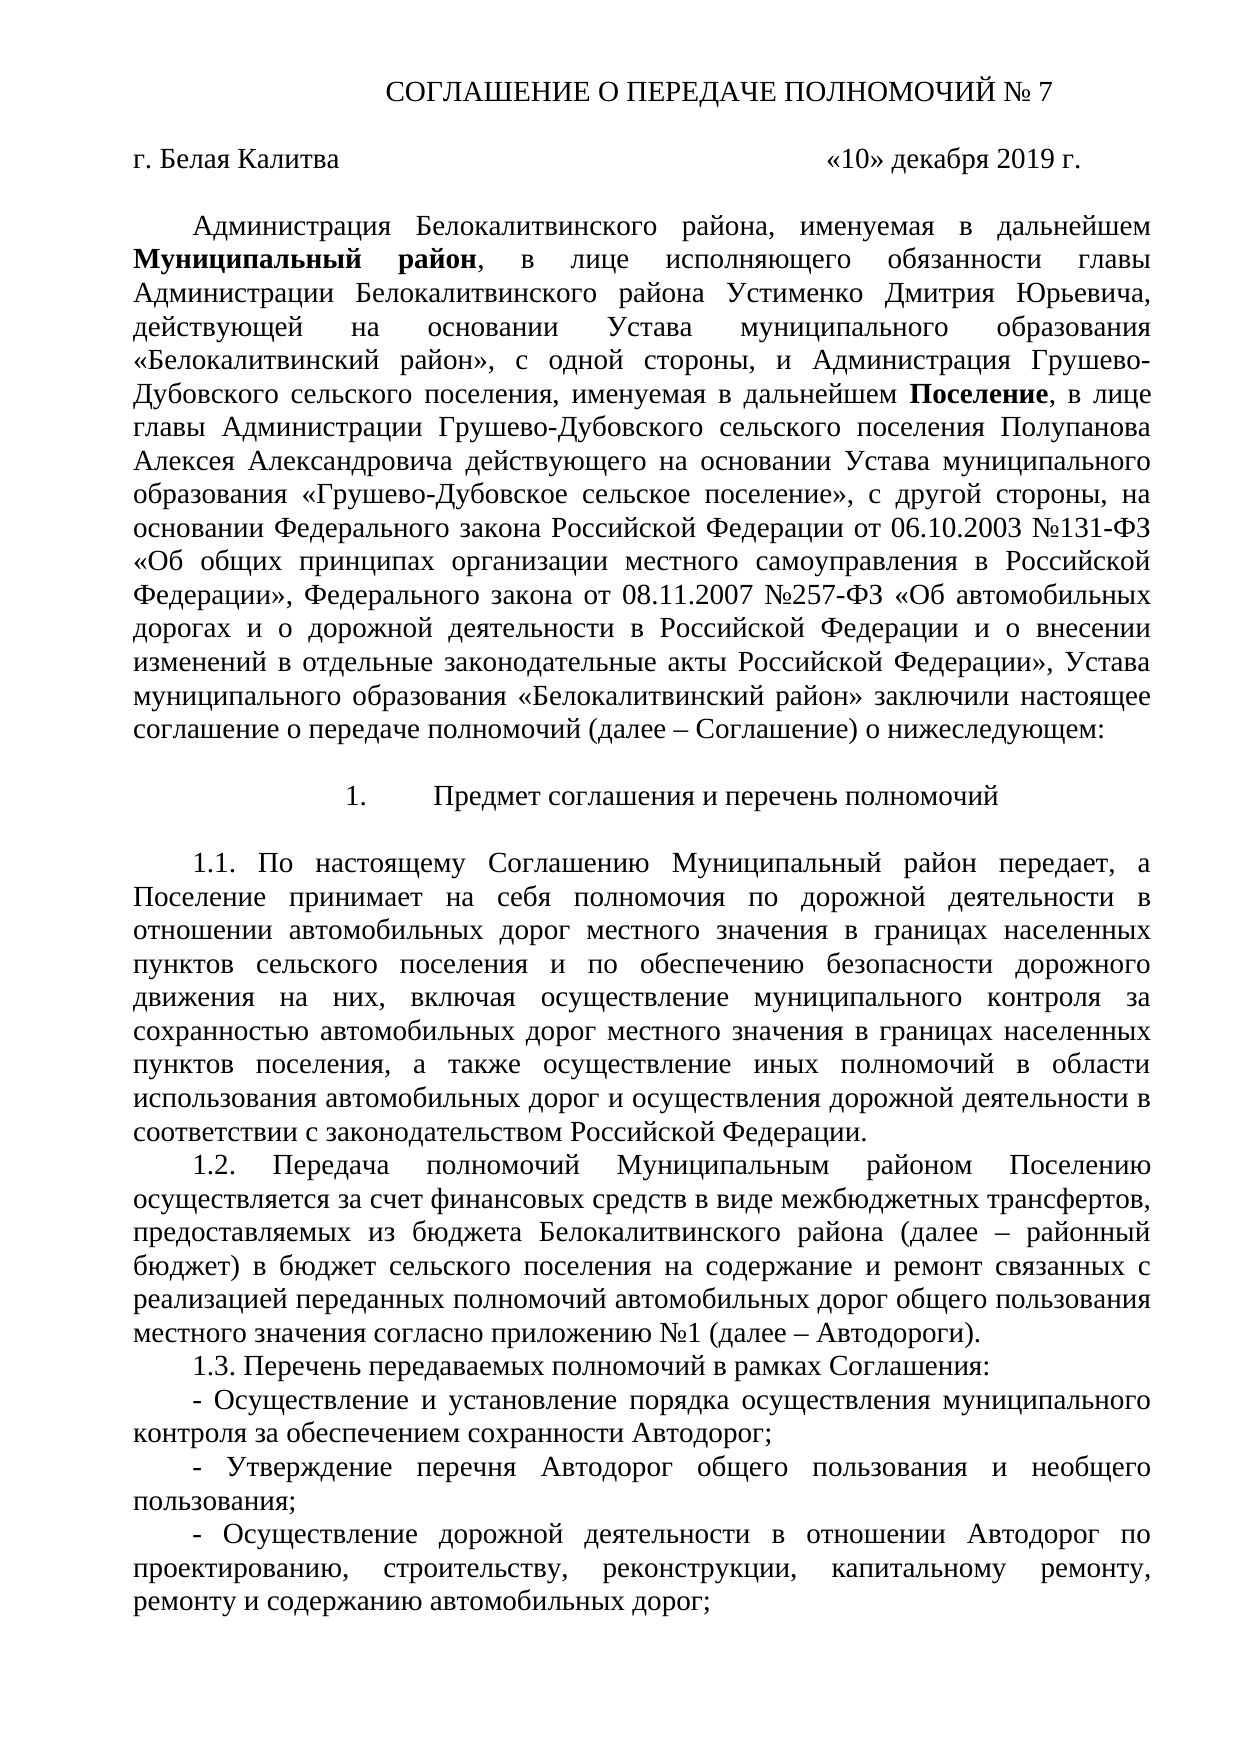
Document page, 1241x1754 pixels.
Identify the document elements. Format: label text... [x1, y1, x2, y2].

text г. Белая Калитва «10» декабря 2019 г. [133, 141, 1152, 174]
text - Осуществление дорожной деятельности в отношении Автодорог по проектированию, строительству, реконструкции, капитальному ремонту, ремонту и содержанию автомобильных дорог; [133, 1516, 1152, 1617]
text 1.3. Перечень передаваемых полномочий в рамках Соглашения: [133, 1348, 1152, 1382]
text 1.1. По настоящему Соглашению Муниципальный район передает, а Поселение принимает на себя полномочия по дорожной деятельности в отношении автомобильных дорог местного значения в границах населенных пунктов сельского поселения и по обеспечению безопасности дорожного движения на них, включая осуществление муниципального контроля за сохранностью автомобильных дорог местного значения в границах населенных пунктов поселения, а также осуществление иных полномочий в области использования автомобильных дорог и осуществления дорожной деятельности в соответствии с законодательством Российской Федерации. [133, 845, 1152, 1147]
text - Осуществление и установление порядка осуществления муниципального контроля за обеспечением сохранности Автодорог; [133, 1382, 1152, 1449]
text СОГЛАШЕНИЕ О ПЕРЕДАЧЕ ПОЛНОМОЧИЙ № 7 [133, 74, 1152, 107]
text Администрация Белокалитвинского района, именуемая в дальнейшем Муниципальный район, в лице исполняющего обязанности главы Администрации Белокалитвинского района Устименко Дмитрия Юрьевича, действующей на основании Устава муниципального образования «Белокалитвинский район», с одной стороны, и Администрация Грушево-Дубовского сельского поселения, именуемая в дальнейшем Поселение, в лице главы Администрации Грушево-Дубовского сельского поселения Полупанова Алексея Александровича действующего на основании Устава муниципального образования «Грушево-Дубовское сельское поселение», с другой стороны, на основании Федерального закона Российской Федерации от 06.10.2003 №131-ФЗ «Об общих принципах организации местного самоуправления в Российской Федерации», Федерального закона от 08.11.2007 №257-ФЗ «Об автомобильных дорогах и о дорожной деятельности в Российской Федерации и о внесении изменений в отдельные законодательные акты Российской Федерации», Устава муниципального образования «Белокалитвинский район» заключили настоящее соглашение о передаче полномочий (далее – Соглашение) о нижеследующем: [133, 208, 1152, 745]
text 1.2. Передача полномочий Муниципальным районом Поселению осуществляется за счет финансовых средств в виде межбюджетных трансфертов, предоставляемых из бюджета Белокалитвинского района (далее – районный бюджет) в бюджет сельского поселения на содержание и ремонт связанных с реализацией переданных полномочий автомобильных дорог общего пользования местного значения согласно приложению №1 (далее – Автодороги). [133, 1147, 1152, 1348]
list Предмет соглашения и перечень полномочий [133, 778, 1152, 812]
text - Утверждение перечня Автодорог общего пользования и необщего пользования; [133, 1449, 1152, 1516]
